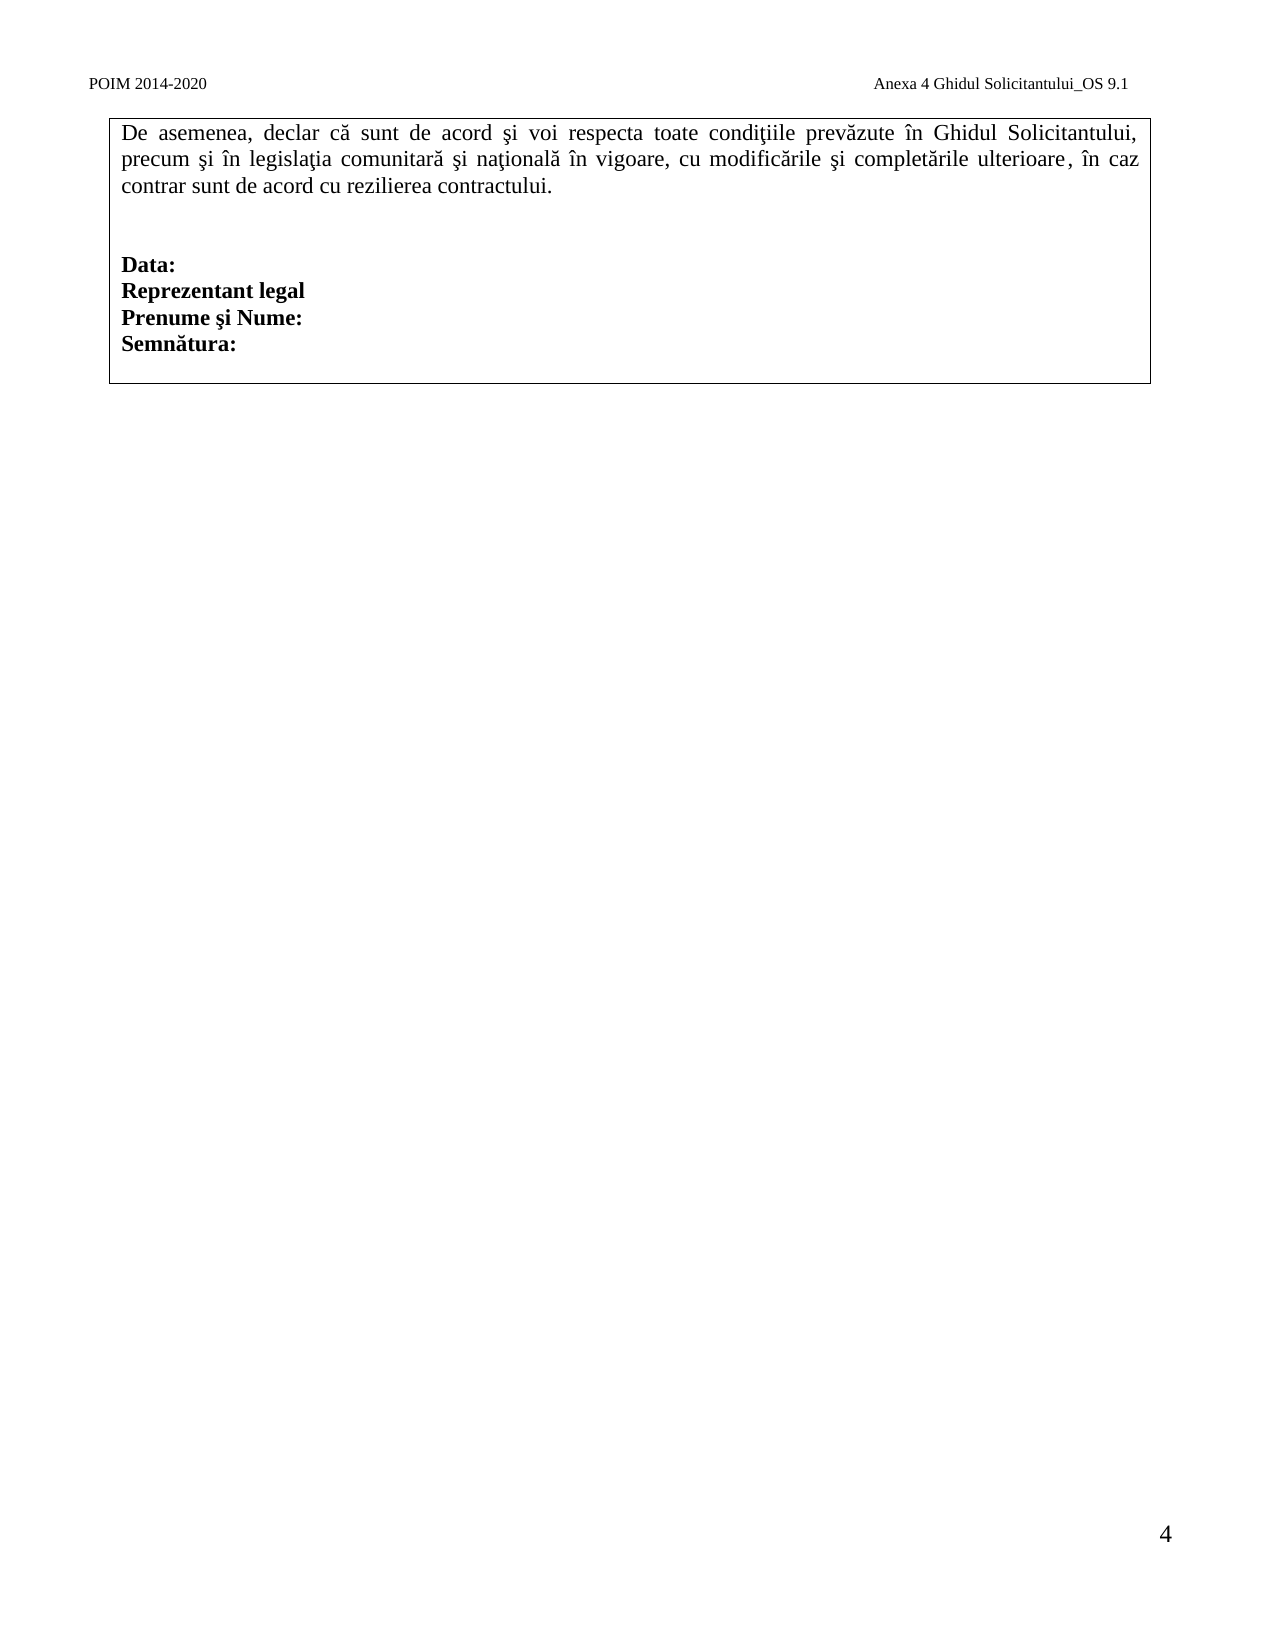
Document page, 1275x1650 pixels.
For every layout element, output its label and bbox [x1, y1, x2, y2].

table_header [110, 119, 1150, 383]
